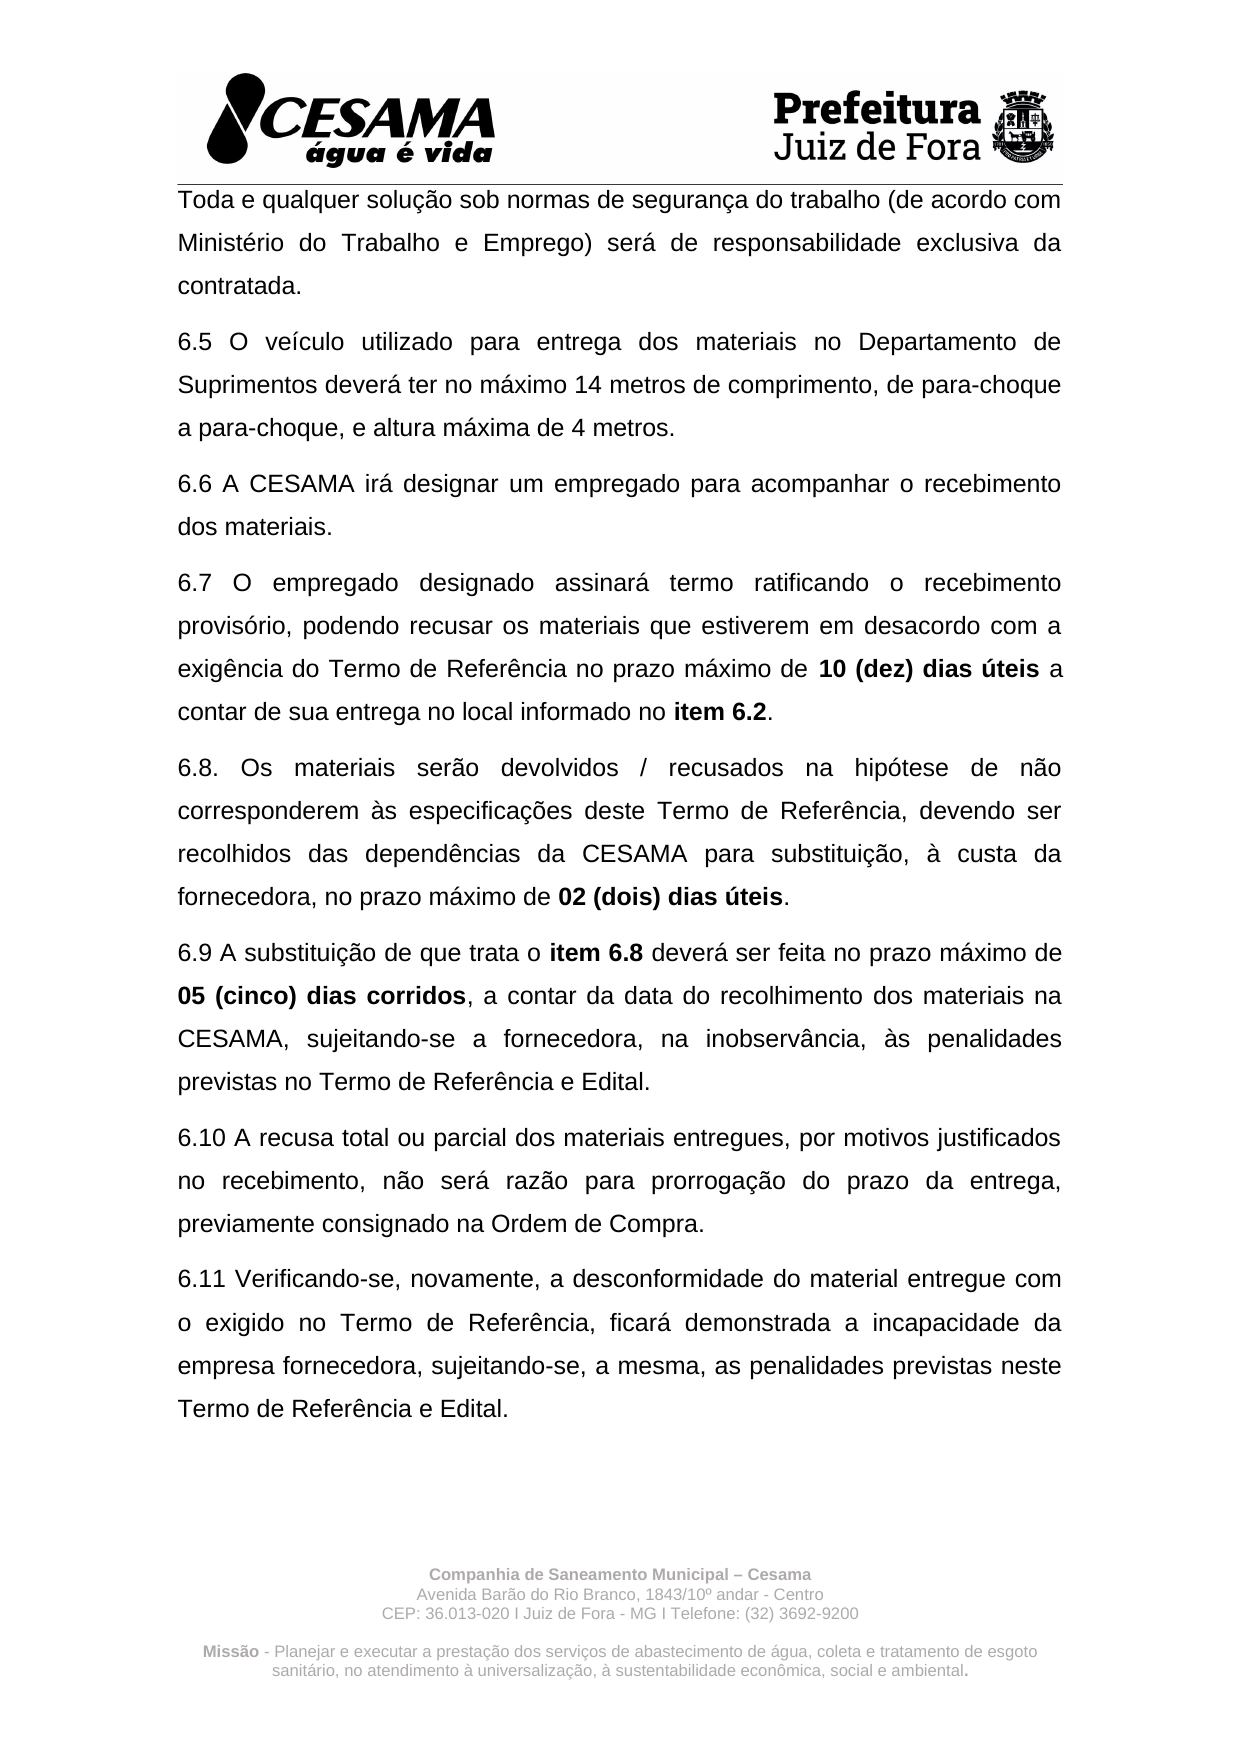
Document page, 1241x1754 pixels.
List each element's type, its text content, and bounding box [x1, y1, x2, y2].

picture [177, 73, 1063, 185]
text 6.6 A CESAMA irá designar um empregado para acompanhar o recebimento dos materiais. [177, 469, 1063, 541]
text 6.8. Os materiais serão devolvidos / recusados na hipótese de não corresponderem às especificações deste Termo de Referência, devendo ser recolhidos das dependências da CESAMA para substituição, à custa da fornecedora, no prazo máximo de 02 (dois) dias úteis. [177, 752, 1063, 911]
text 6.10 A recusa total ou parcial dos materiais entregues, por motivos justificados no recebimento, não será razão para prorrogação do prazo da entrega, previamente consignado na Ordem de Compra. [177, 1122, 1063, 1237]
text 6.11 Verificando-se, novamente, a desconformidade do material entregue com o exigido no Termo de Referência, ficará demonstrada a incapacidade da empresa fornecedora, sujeitando-se, a mesma, as penalidades previstas neste Termo de Referência e Edital. [177, 1264, 1063, 1422]
text 6.5 O veículo utilizado para entrega dos materiais no Departamento de Suprimentos deverá ter no máximo 14 metros de comprimento, de para-choque a para-choque, e altura máxima de 4 metros. [177, 327, 1063, 442]
text 6.7 O empregado designado assinará termo ratificando o recebimento provisório, podendo recusar os materiais que estiverem em desacordo com a exigência do Termo de Referência no prazo máximo de 10 (dez) dias úteis a contar de sua entrega no local informado no item 6.2. [177, 567, 1063, 726]
text 6.9 A substituição de que trata o item 6.8 deverá ser feita no prazo máximo de 05 (cinco) dias corridos, a contar da data do recolhimento dos materiais na CESAMA, sujeitando-se a fornecedora, na inobservância, às penalidades previstas no Termo de Referência e Edital. [177, 937, 1063, 1096]
